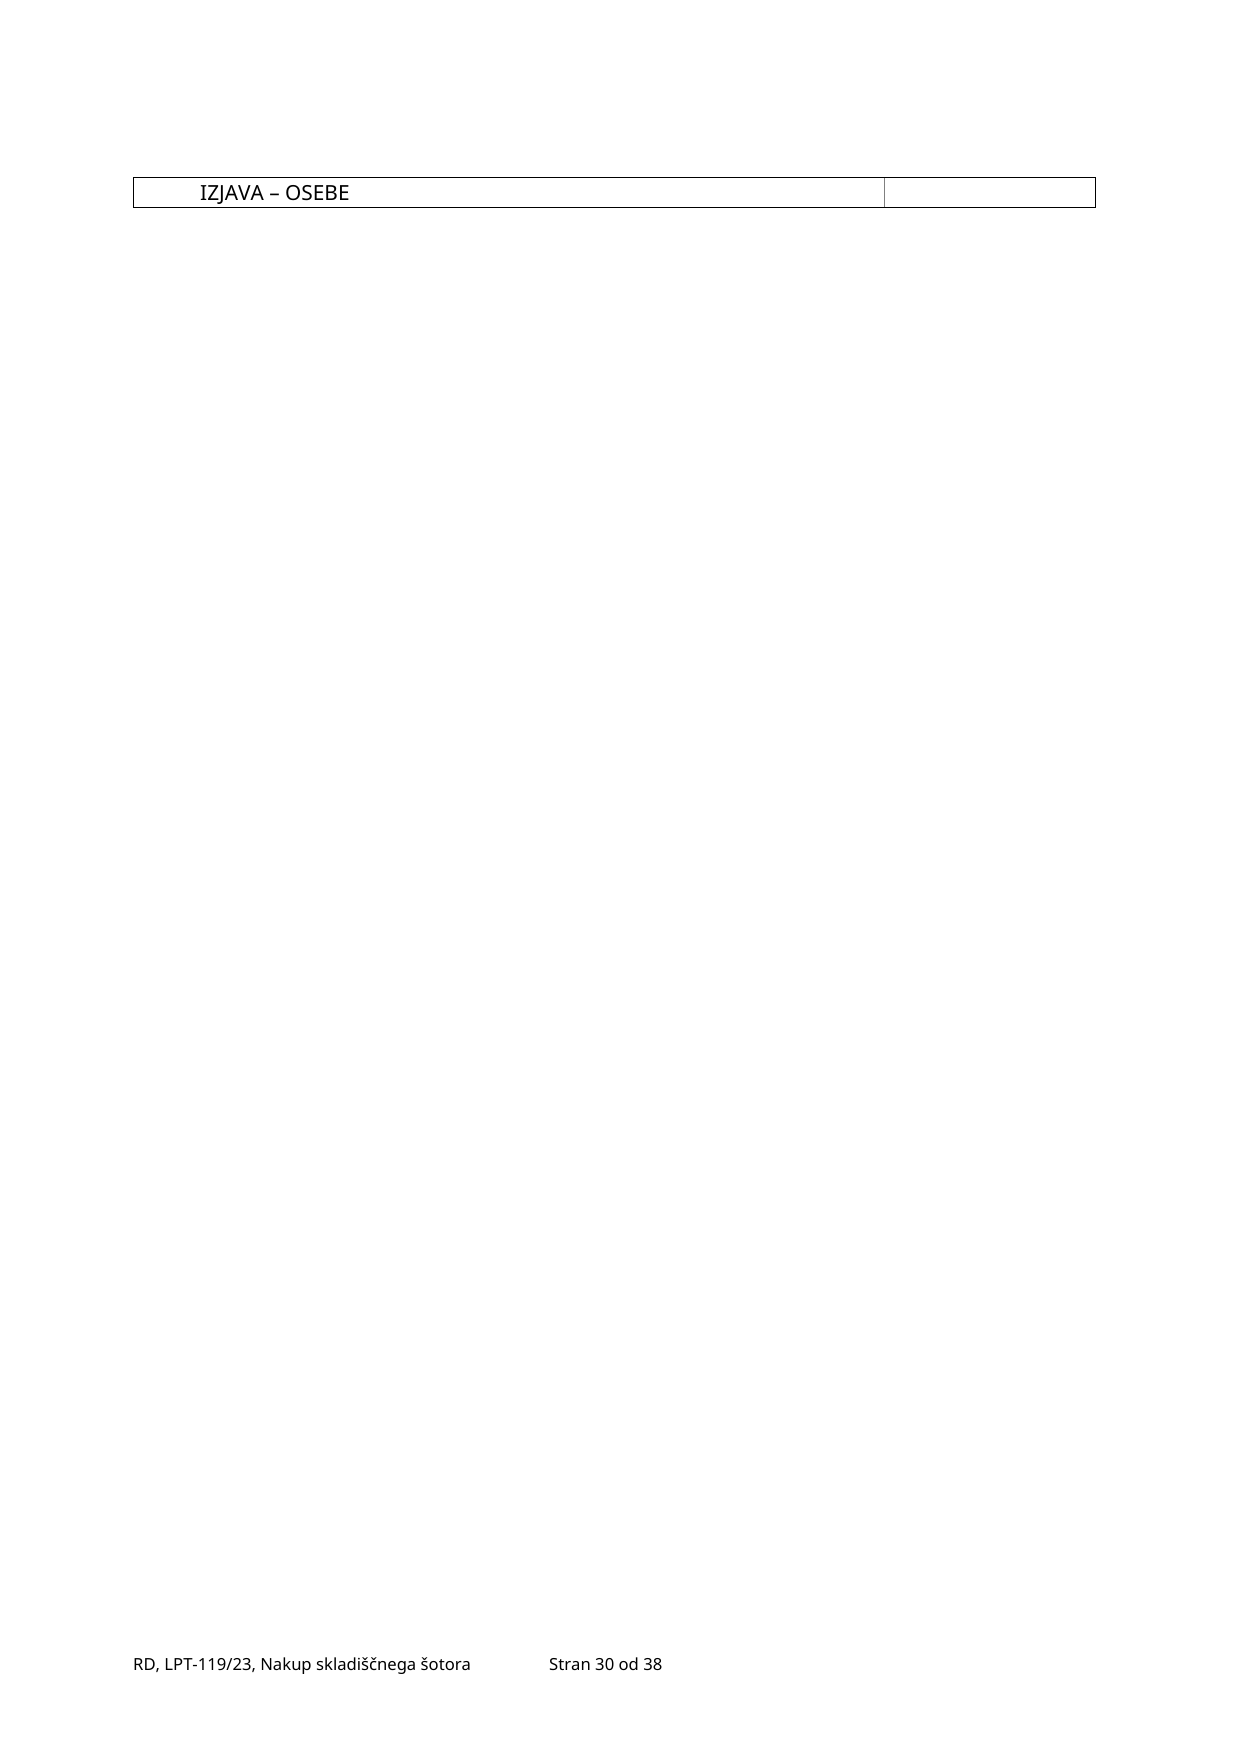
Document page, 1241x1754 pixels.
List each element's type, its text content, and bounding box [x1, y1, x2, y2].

table_header [1041, 178, 1095, 207]
table_header [134, 178, 193, 207]
table_header IZJAVA – OSEBE [193, 178, 884, 207]
table_header [885, 178, 1041, 207]
